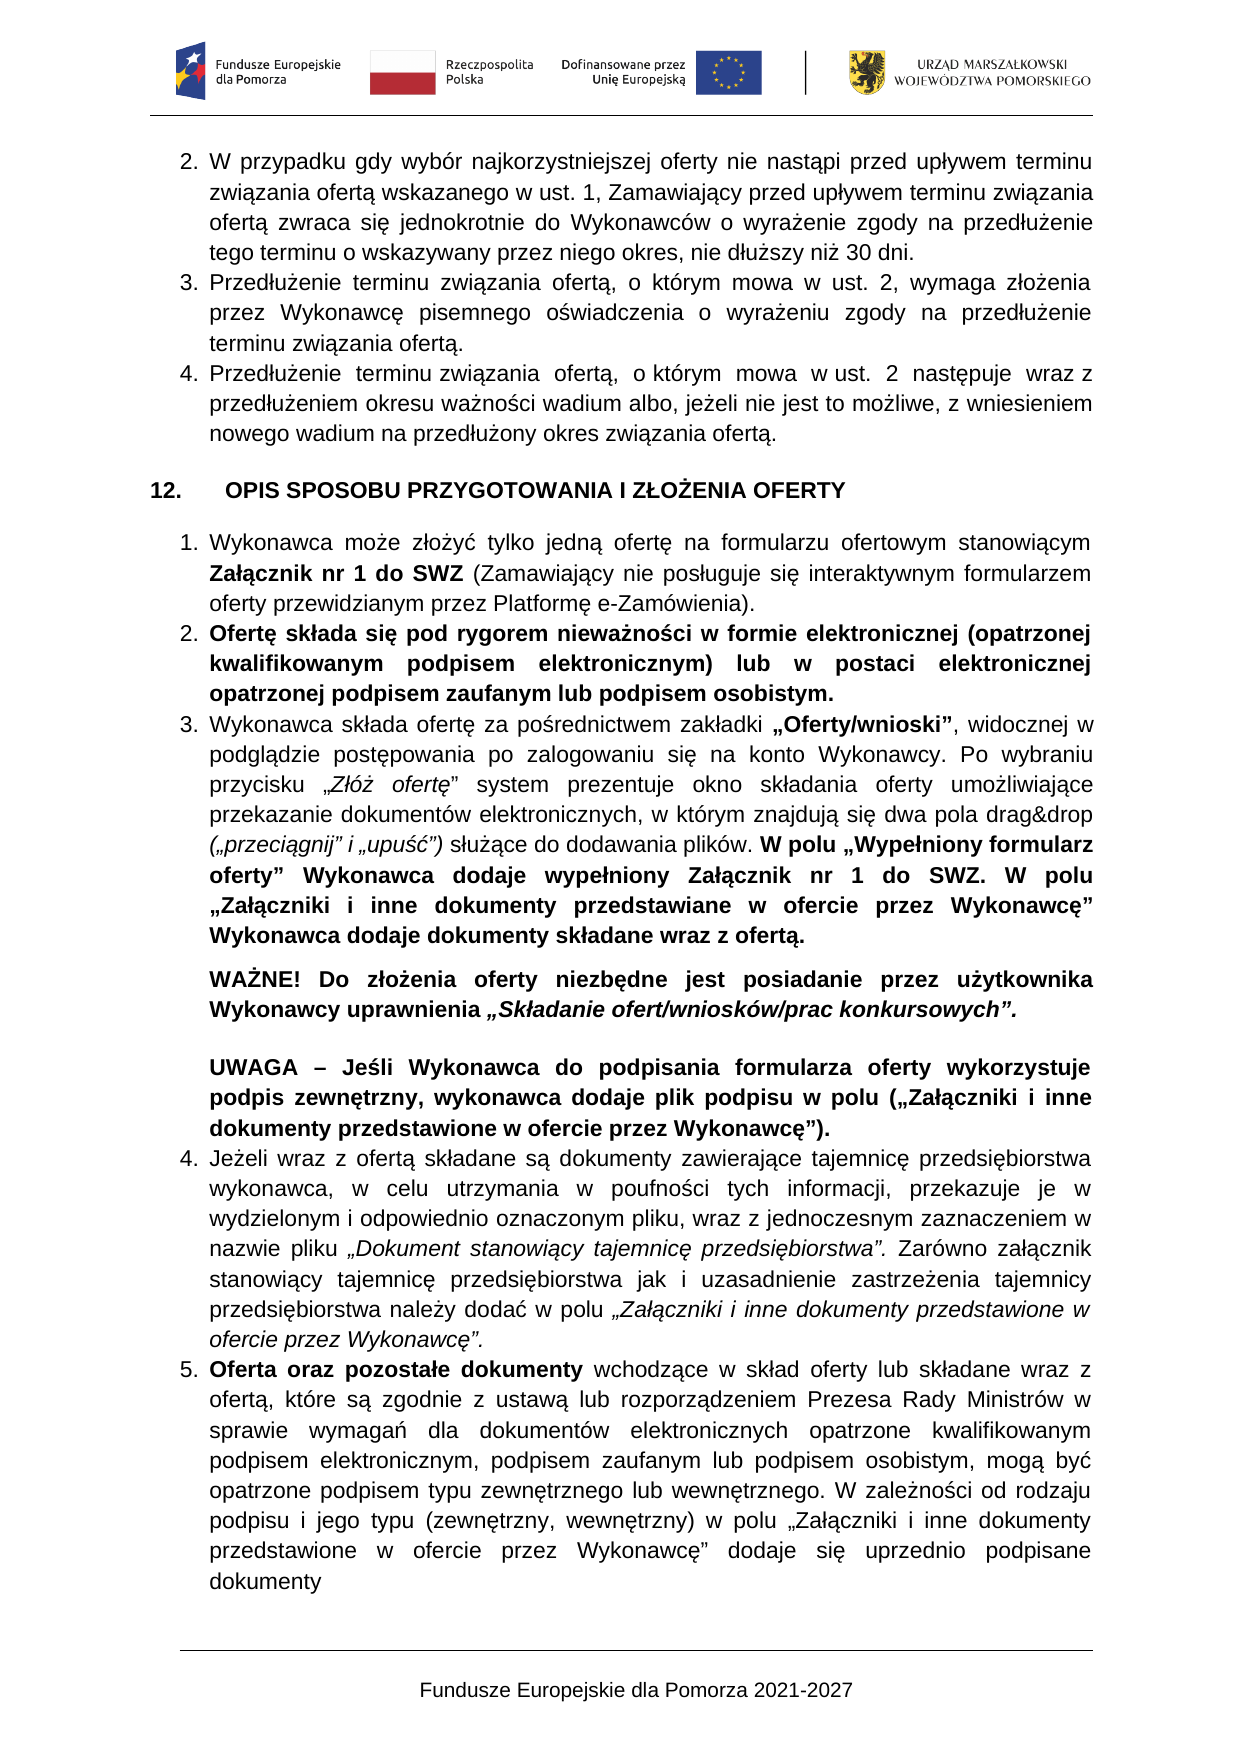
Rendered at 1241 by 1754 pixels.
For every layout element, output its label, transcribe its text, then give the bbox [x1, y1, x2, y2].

picture [161, 26, 1094, 115]
list Oferta oraz pozostałe dokumenty wchodzące w skład oferty lub składane wraz z ofertą, które są zgodnie z ustawą lub rozporządzeniem Prezesa Rady Ministrów w sprawie wymagań dla dokumentów elektronicznych opatrzone kwalifikowanym podpisem elektronicznym, podpisem zaufanym lub podpisem osobistym, mogą być opatrzone podpisem typu zewnętrznego lub wewnętrznego. W zależności od rodzaju podpisu i jego typu (zewnętrzny, wewnętrzny) w polu „Załączniki i inne dokumenty przedstawione w ofercie przez Wykonawcę” dodaje się uprzednio podpisane dokumenty [179, 1356, 1092, 1594]
list Wykonawca składa ofertę za pośrednictwem zakładki „Oferty/wnioski”, widocznej w podglądzie postępowania po zalogowaniu się na konto Wykonawcy. Po wybraniu przycisku „Złóż ofertę” system prezentuje okno składania oferty umożliwiające przekazanie dokumentów elektronicznych, w którym znajdują się dwa pola drag&drop („przeciągnij” i „upuść”) służące do dodawania plików. W polu „Wypełniony formularz oferty” Wykonawca dodaje wypełniony Załącznik nr 1 do SWZ. W polu „Załączniki i inne dokumenty przedstawiane w ofercie przez Wykonawcę” Wykonawca dodaje dokumenty składane wraz z ofertą. [179, 711, 1094, 948]
list Wykonawca może złożyć tylko jedną ofertę na formularzu ofertowym stanowiącym Załącznik nr 1 do SWZ (Zamawiający nie posługuje się interaktywnym formularzem oferty przewidzianym przez Platformę e-Zamówienia). [179, 529, 1092, 616]
list Ofertę składa się pod rygorem nieważności w formie elektronicznej (opatrzonej kwalifikowanym podpisem elektronicznym) lub w postaci elektronicznej opatrzonej podpisem zaufanym lub podpisem osobistym. [179, 620, 1092, 707]
list Przedłużenie terminu związania ofertą, o którym mowa w ust. 2, wymaga złożenia przez Wykonawcę pisemnego oświadczenia o wyrażeniu zgody na przedłużenie terminu związania ofertą. [179, 269, 1092, 356]
text UWAGA – Jeśli Wykonawca do podpisania formularza oferty wykorzystuje podpis zewnętrzny, wykonawca dodaje plik podpisu w polu („Załączniki i inne dokumenty przedstawione w ofercie przez Wykonawcę”). [209, 1054, 1092, 1141]
text WAŻNE! Do złożenia oferty niezbędne jest posiadanie przez użytkownika Wykonawcy uprawnienia „Składanie ofert/wniosków/prac konkursowych”. [209, 966, 1094, 1023]
list Jeżeli wraz z ofertą składane są dokumenty zawierające tajemnicę przedsiębiorstwa wykonawca, w celu utrzymania w poufności tych informacji, przekazuje je w wydzielonym i odpowiednio oznaczonym pliku, wraz z jednoczesnym zaznaczeniem w nazwie pliku „Dokument stanowiący tajemnicę przedsiębiorstwa”. Zarówno załącznik stanowiący tajemnicę przedsiębiorstwa jak i uzasadnienie zastrzeżenia tajemnicy przedsiębiorstwa należy dodać w polu „Załączniki i inne dokumenty przedstawione w ofercie przez Wykonawcę”. [179, 1145, 1092, 1352]
list OPIS SPOSOBU PRZYGOTOWANIA I ZŁOŻENIA OFERTY [150, 477, 1094, 503]
list Przedłużenie terminu związania ofertą, o którym mowa w ust. 2 następuje wraz z przedłużeniem okresu ważności wadium albo, jeżeli nie jest to możliwe, z wniesieniem nowego wadium na przedłużony okres związania ofertą. [179, 360, 1094, 446]
list W przypadku gdy wybór najkorzystniejszej oferty nie nastąpi przed upływem terminu związania ofertą wskazanego w ust. 1, Zamawiający przed upływem terminu związania ofertą zwraca się jednokrotnie do Wykonawców o wyrażenie zgody na przedłużenie tego terminu o wskazywany przez niego okres, nie dłuższy niż 30 dni. [179, 148, 1094, 265]
